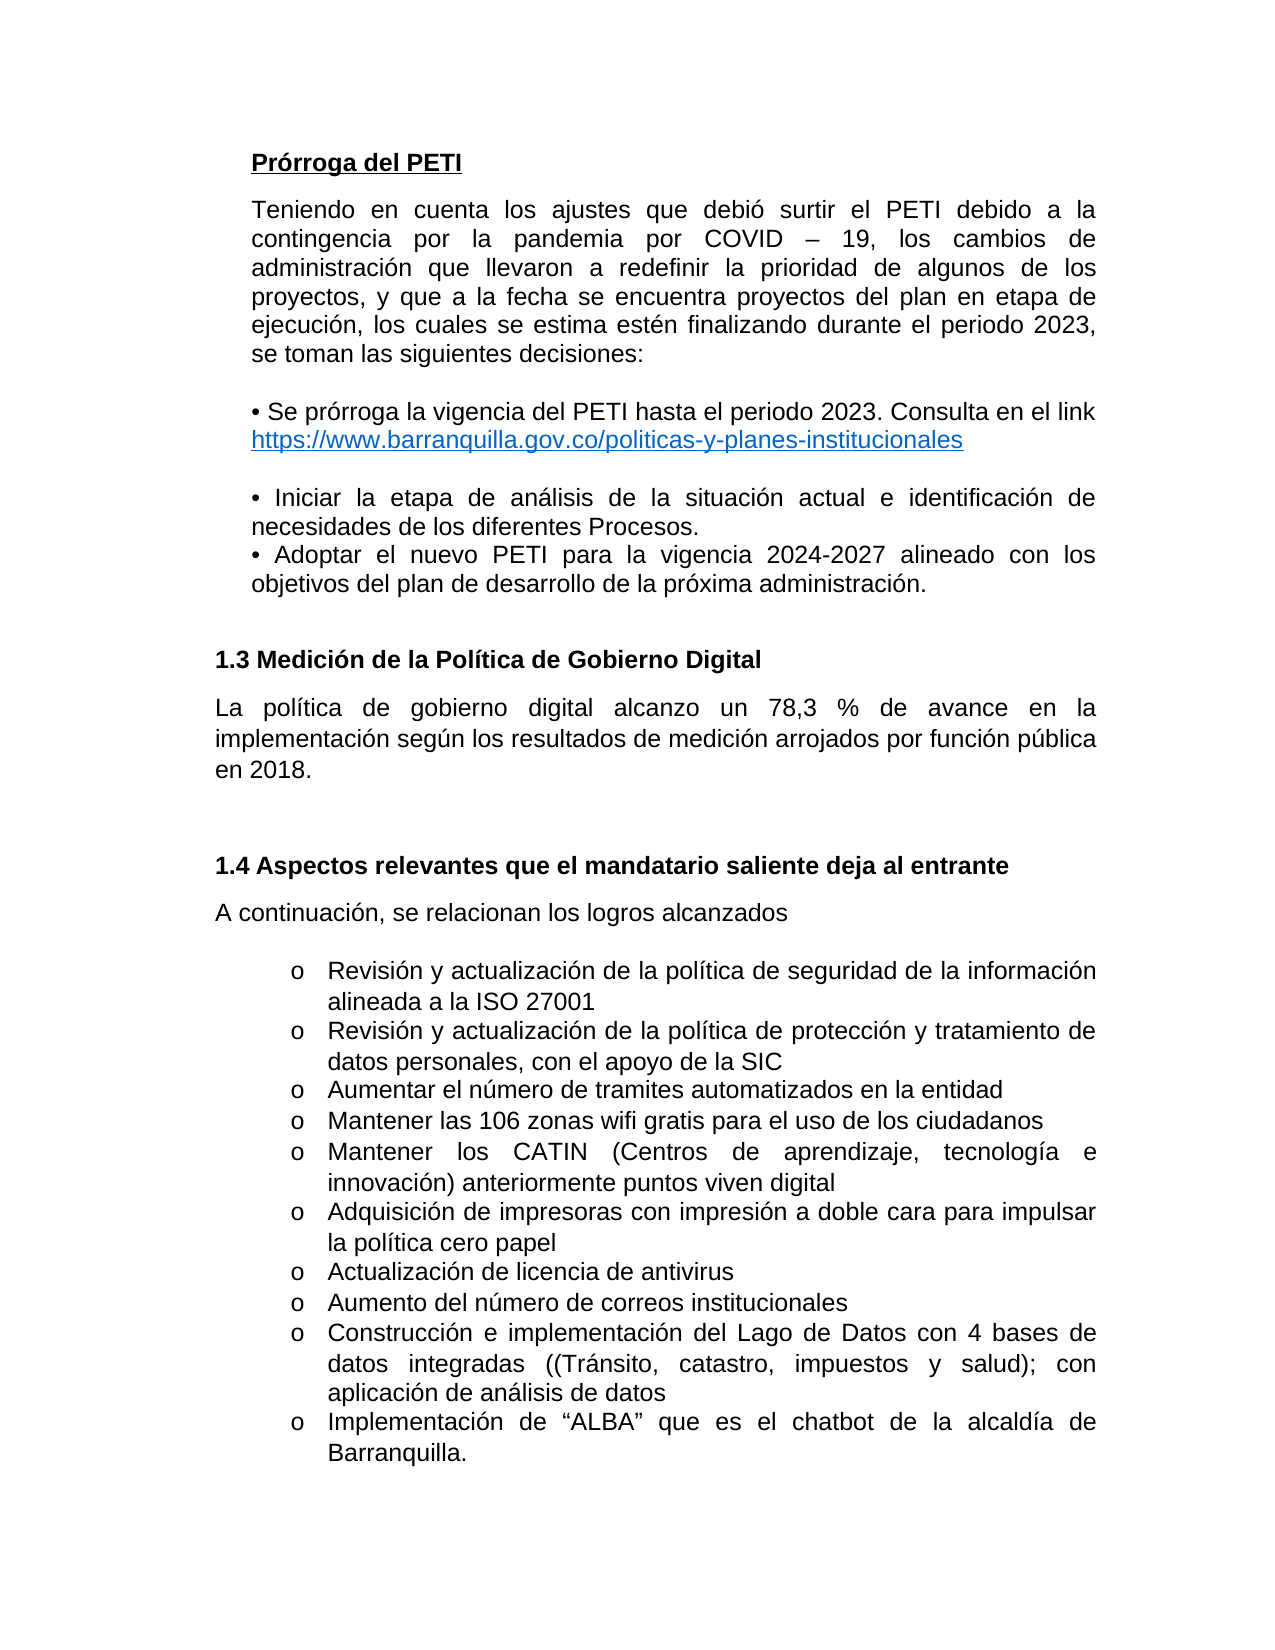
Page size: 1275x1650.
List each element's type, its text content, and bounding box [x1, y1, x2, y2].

list Implementación de “ALBA” que es el chatbot de la alcaldía de Barranquilla. [290, 1407, 1098, 1467]
list Aumentar el número de tramites automatizados en la entidad [290, 1075, 1098, 1106]
text 1.4 Aspectos relevantes que el mandatario saliente deja al entrante [177, 851, 1098, 879]
text Teniendo en cuenta los ajustes que debió surtir el PETI debido a la contingencia por la pandemia por COVID – 19, los cambios de administración que llevaron a redefinir la prioridad de algunos de los proyectos, y que a la fecha se encuentra proyectos del plan en etapa de ejecución, los cuales se estima estén finalizando durante el periodo 2023, se toman las siguientes decisiones: [251, 195, 1098, 368]
text La política de gobierno digital alcanzo un 78,3 % de avance en la implementación según los resultados de medición arrojados por función pública en 2018. [215, 693, 1098, 784]
list Aumento del número de correos institucionales [290, 1287, 1098, 1318]
text 1.3 Medición de la Política de Gobierno Digital [177, 646, 1098, 674]
list Mantener las 106 zonas wifi gratis para el uso de los ciudadanos [290, 1106, 1098, 1137]
list Mantener los CATIN (Centros de aprendizaje, tecnología e innovación) anteriormente puntos viven digital [290, 1137, 1098, 1197]
list Construcción e implementación del Lago de Datos con 4 bases de datos integradas ((Tránsito, catastro, impuestos y salud); con aplicación de análisis de datos [290, 1318, 1098, 1407]
list Actualización de licencia de antivirus [290, 1257, 1098, 1287]
text • Se prórroga la vigencia del PETI hasta el periodo 2023. Consulta en el link https://www.barranquilla.gov.co/politicas-y-planes-institucionales [251, 397, 1098, 454]
list Revisión y actualización de la política de protección y tratamiento de datos personales, con el apoyo de la SIC [290, 1016, 1098, 1075]
list Adquisición de impresoras con impresión a doble cara para impulsar la política cero papel [290, 1197, 1098, 1257]
text Prórroga del PETI [251, 148, 1098, 176]
text • Iniciar la etapa de análisis de la situación actual e identificación de necesidades de los diferentes Procesos. [251, 483, 1098, 540]
text A continuación, se relacionan los logros alcanzados [177, 898, 1098, 927]
text • Adoptar el nuevo PETI para la vigencia 2024-2027 alineado con los objetivos del plan de desarrollo de la próxima administración. [251, 540, 1098, 598]
list Revisión y actualización de la política de seguridad de la información alineada a la ISO 27001 [290, 956, 1098, 1016]
